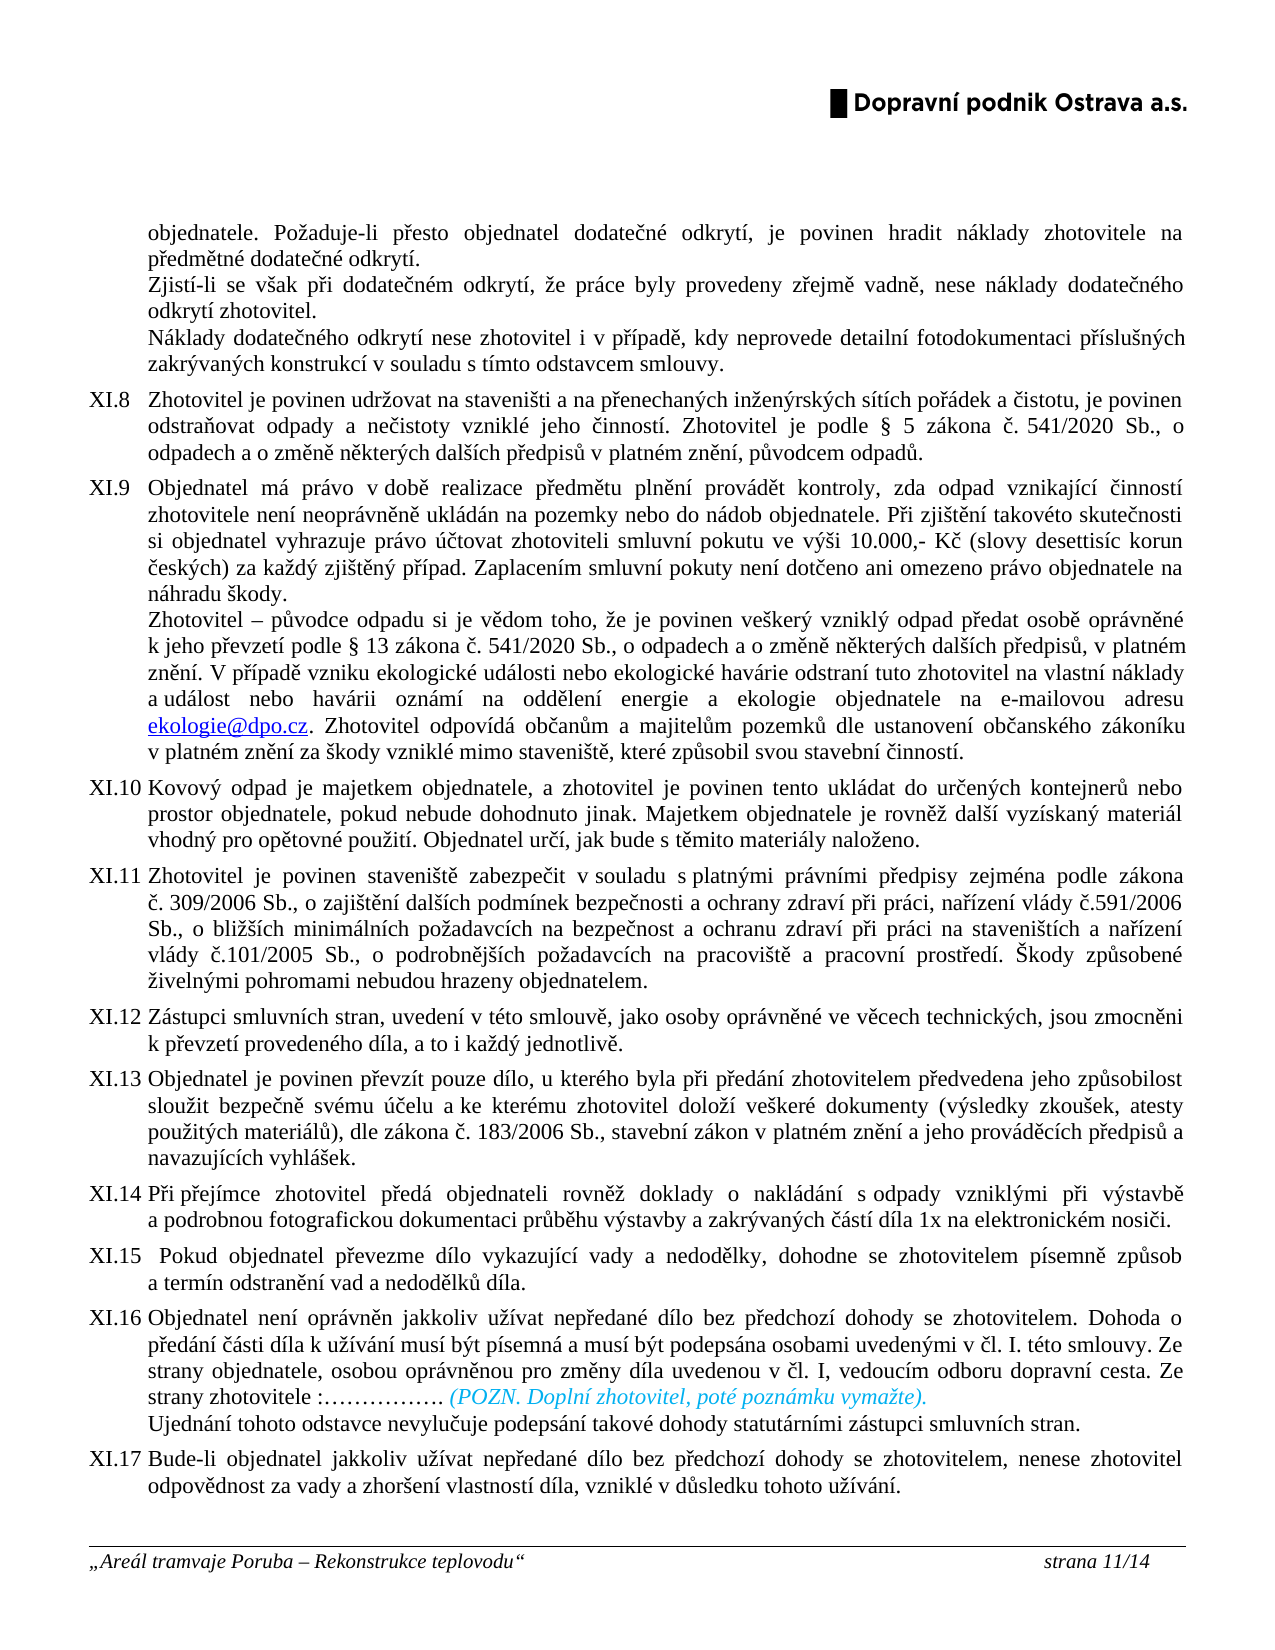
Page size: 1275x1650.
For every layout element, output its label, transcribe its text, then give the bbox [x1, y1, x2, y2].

list Objednatel není oprávněn jakkoliv užívat nepředané dílo bez předchozí dohody se zhotovitelem. Dohoda o předání části díla k užívání musí být písemná a musí být podepsána osobami uvedenými v čl. I. této smlouvy. Ze strany objednatele, osobou oprávněnou pro změny díla uvedenou v čl. I, vedoucím odboru dopravní cesta. Ze strany zhotovitele :……………. (POZN. Doplní zhotovitel, poté poznámku vymažte). [89, 1304, 1184, 1410]
list Zástupci smluvních stran, uvedení v této smlouvě, jako osoby oprávněné ve věcech technických, jsou zmocněni k převzetí provedeného díla, a to i každý jednotlivě. [89, 1003, 1184, 1056]
text Náklady dodatečného odkrytí nese zhotovitel i v případě, kdy neprovede detailní fotodokumentaci příslušných zakrývaných konstrukcí v souladu s tímto odstavcem smlouvy. [148, 324, 1186, 377]
list Kovový odpad je majetkem objednatele, a zhotovitel je povinen tento ukládat do určených kontejnerů nebo prostor objednatele, pokud nebude dohodnuto jinak. Majetkem objednatele je rovněž další vyzískaný materiál vhodný pro opětovné použití. Objednatel určí, jak bude s těmito materiály naloženo. [89, 774, 1184, 853]
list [89, 218, 1184, 271]
list Bude-li objednatel jakkoliv užívat nepředané dílo bez předchozí dohody se zhotovitelem, nenese zhotovitel odpovědnost za vady a zhoršení vlastností díla, vzniklé v důsledku tohoto užívání. [89, 1446, 1184, 1498]
list Zhotovitel je povinen udržovat na staveništi a na přenechaných inženýrských sítích pořádek a čistotu, je povinen odstraňovat odpady a nečistoty vzniklé jeho činností. Zhotovitel je podle § 5 zákona č. 541/2020 Sb., o odpadech a o změně některých dalších předpisů v platném znění, původcem odpadů. [89, 386, 1184, 465]
text Zjistí-li se však při dodatečném odkrytí, že práce byly provedeny zřejmě vadně, nese náklady dodatečného odkrytí zhotovitel. [148, 271, 1186, 324]
list Pokud objednatel převezme dílo vykazující vady a nedodělky, dohodne se zhotovitelem písemně způsob a termín odstranění vad a nedodělků díla. [89, 1242, 1184, 1295]
text Zhotovitel – původce odpadu si je vědom toho, že je povinen veškerý vzniklý odpad předat osobě oprávněné k jeho převzetí podle § 13 zákona č. 541/2020 Sb., o odpadech a o změně některých dalších předpisů, v platném znění. V případě vzniku ekologické události nebo ekologické havárie odstraní tuto zhotovitel na vlastní náklady a událost nebo havárii oznámí na oddělení energie a ekologie objednatele na e-mailovou adresu ekologie@dpo.cz. Zhotovitel odpovídá občanům a majitelům pozemků dle ustanovení občanského zákoníku v platném znění za škody vzniklé mimo staveniště, které způsobil svou stavební činností. [148, 606, 1186, 764]
list Objednatel je povinen převzít pouze dílo, u kterého byla při předání zhotovitelem předvedena jeho způsobilost sloužit bezpečně svému účelu a ke kterému zhotovitel doloží veškeré dokumenty (výsledky zkoušek, atesty použitých materiálů), dle zákona č. 183/2006 Sb., stavební zákon v platném znění a jeho prováděcích předpisů a navazujících vyhlášek. [89, 1065, 1184, 1171]
picture [830, 89, 1187, 118]
list Zhotovitel je povinen staveniště zabezpečit v souladu s platnými právními předpisy zejména podle zákona č. 309/2006 Sb., o zajištění dalších podmínek bezpečnosti a ochrany zdraví při práci, nařízení vlády č.591/2006 Sb., o bližších minimálních požadavcích na bezpečnost a ochranu zdraví při práci na staveništích a nařízení vlády č.101/2005 Sb., o podrobnějších požadavcích na pracoviště a pracovní prostředí. Škody způsobené živelnými pohromami nebudou hrazeny objednatelem. [89, 862, 1184, 994]
list Při přejímce zhotovitel předá objednateli rovněž doklady o nakládání s odpady vzniklými při výstavbě a podrobnou fotografickou dokumentaci průběhu výstavby a zakrývaných částí díla 1x na elektronickém nosiči. [89, 1180, 1184, 1233]
list Objednatel má právo v době realizace předmětu plnění provádět kontroly, zda odpad vznikající činností zhotovitele není neoprávněně ukládán na pozemky nebo do nádob objednatele. Při zjištění takovéto skutečnosti si objednatel vyhrazuje právo účtovat zhotoviteli smluvní pokutu ve výši 10.000,- Kč (slovy desettisíc korun českých) za každý zjištěný případ. Zaplacením smluvní pokuty není dotčeno ani omezeno právo objednatele na náhradu škody. [89, 474, 1184, 606]
text Ujednání tohoto odstavce nevylučuje podepsání takové dohody statutárními zástupci smluvních stran. [89, 1410, 1186, 1436]
